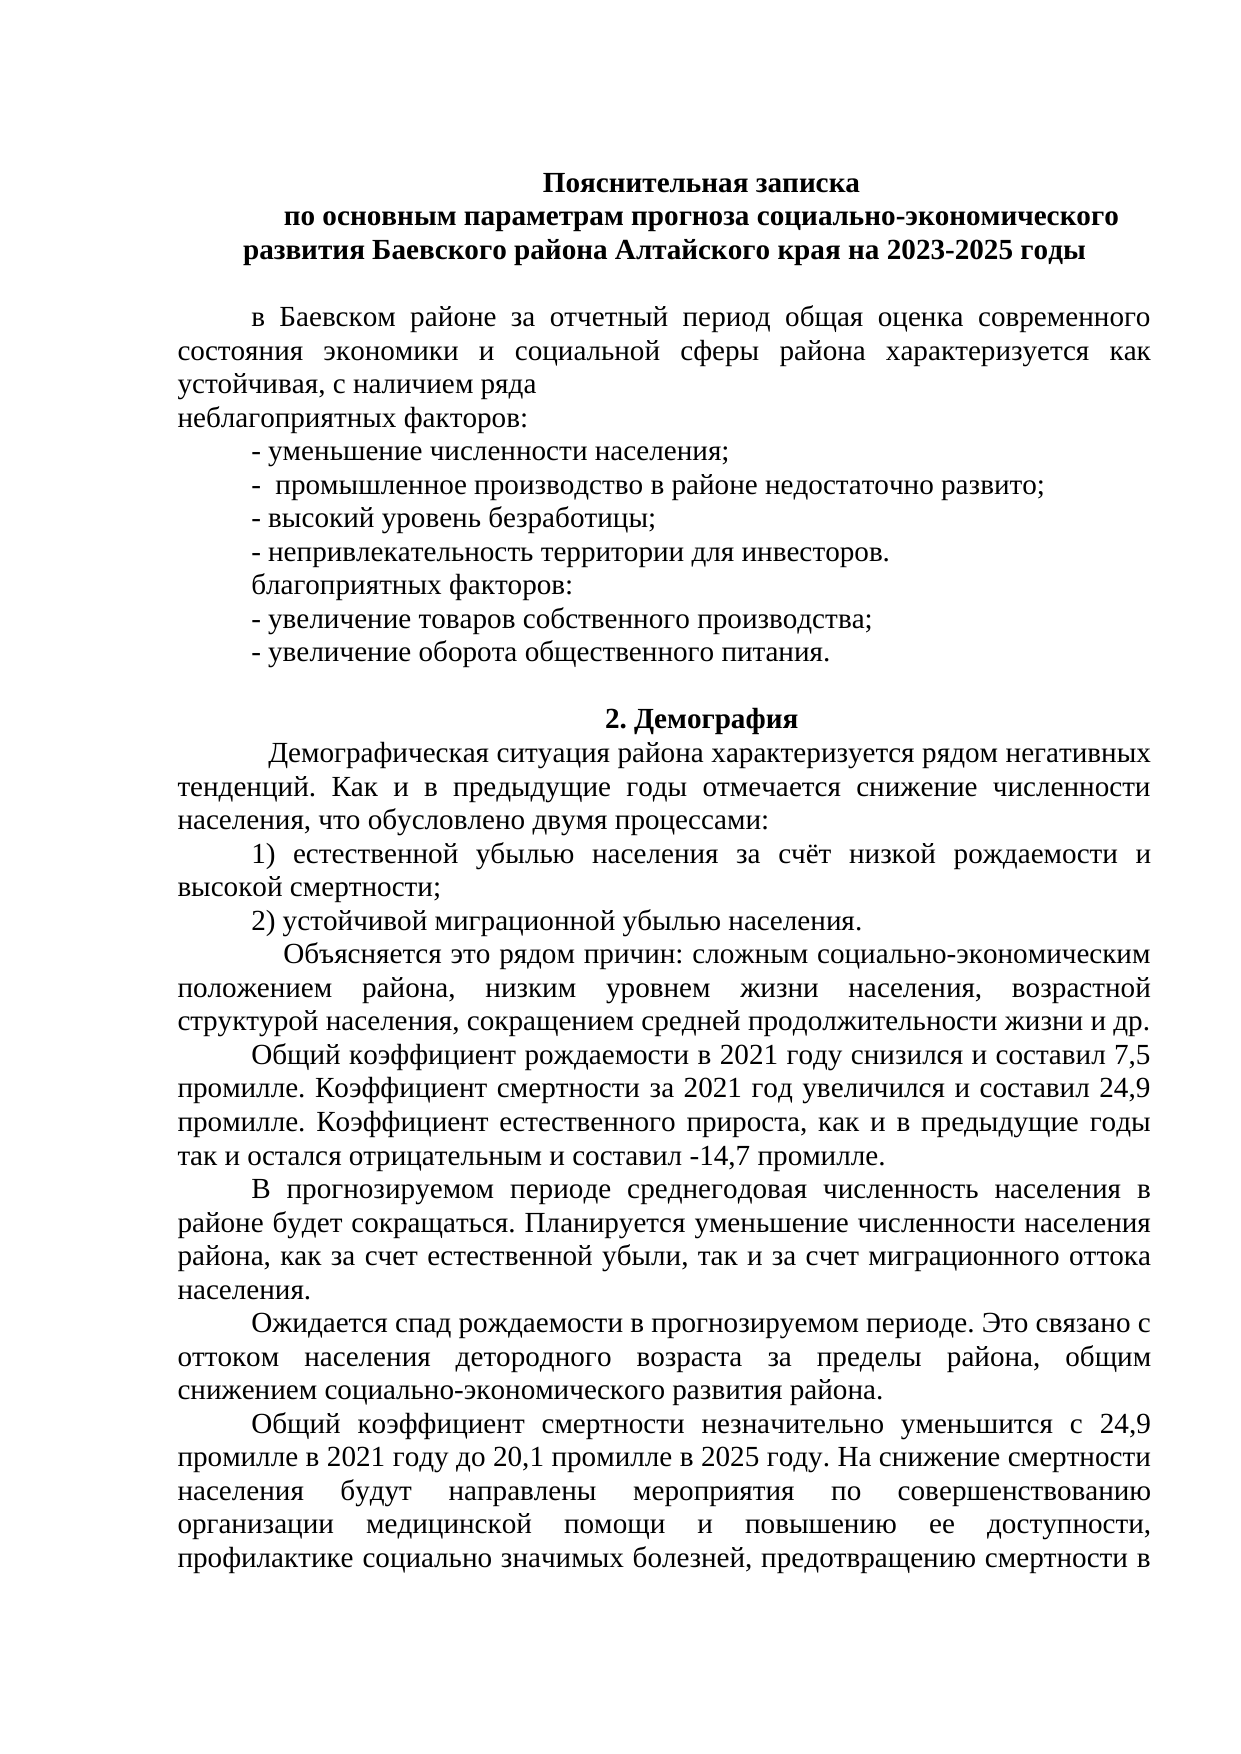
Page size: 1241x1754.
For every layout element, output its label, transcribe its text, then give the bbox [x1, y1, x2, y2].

text - увеличение товаров собственного производства; [177, 601, 1152, 634]
text благоприятных факторов: [177, 567, 1152, 601]
text - высокий уровень безработицы; [177, 500, 1152, 534]
text 2) устойчивой миграционной убылью населения. [177, 903, 1152, 936]
text в Баевском районе за отчетный период общая оценка современного состояния экономики и социальной сферы района характеризуется как устойчивая, с наличием ряда [177, 299, 1152, 400]
text - увеличение оборота общественного питания. [177, 634, 1152, 668]
text - промышленное производство в районе недостаточно развито; [177, 467, 1152, 500]
text Общий коэффициент рождаемости в 2021 году снизился и составил 7,5 промилле. Коэффициент смертности за 2021 год увеличился и составил 24,9 промилле. Коэффициент естественного прироста, как и в предыдущие годы так и остался отрицательным и составил -14,7 промилле. [177, 1037, 1152, 1171]
text неблагоприятных факторов: [177, 400, 1152, 433]
text Пояснительная записка [177, 165, 1152, 198]
text 2. Демография [177, 702, 1152, 735]
text 1) естественной убылью населения за счёт низкой рождаемости и высокой смертности; [177, 836, 1152, 903]
text Ожидается спад рождаемости в прогнозируемом периоде. Это связано с оттоком населения детородного возраста за пределы района, общим снижением социально-экономического развития района. [177, 1305, 1152, 1406]
text по основным параметрам прогноза социально-экономического развития Баевского района Алтайского края на 2023-2025 годы [177, 198, 1152, 266]
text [177, 1406, 1152, 1574]
text В прогнозируемом периоде среднегодовая численность населения в районе будет сокращаться. Планируется уменьшение численности населения района, как за счет естественной убыли, так и за счет миграционного оттока населения. [177, 1171, 1152, 1305]
text Демографическая ситуация района характеризуется рядом негативных тенденций. Как и в предыдущие годы отмечается снижение численности населения, что обусловлено двумя процессами: [177, 735, 1152, 836]
text - уменьшение численности населения; [177, 433, 1152, 467]
text - непривлекательность территории для инвесторов. [177, 534, 1152, 567]
text Объясняется это рядом причин: сложным социально-экономическим положением района, низким уровнем жизни населения, возрастной структурой населения, сокращением средней продолжительности жизни и др. [177, 936, 1152, 1037]
